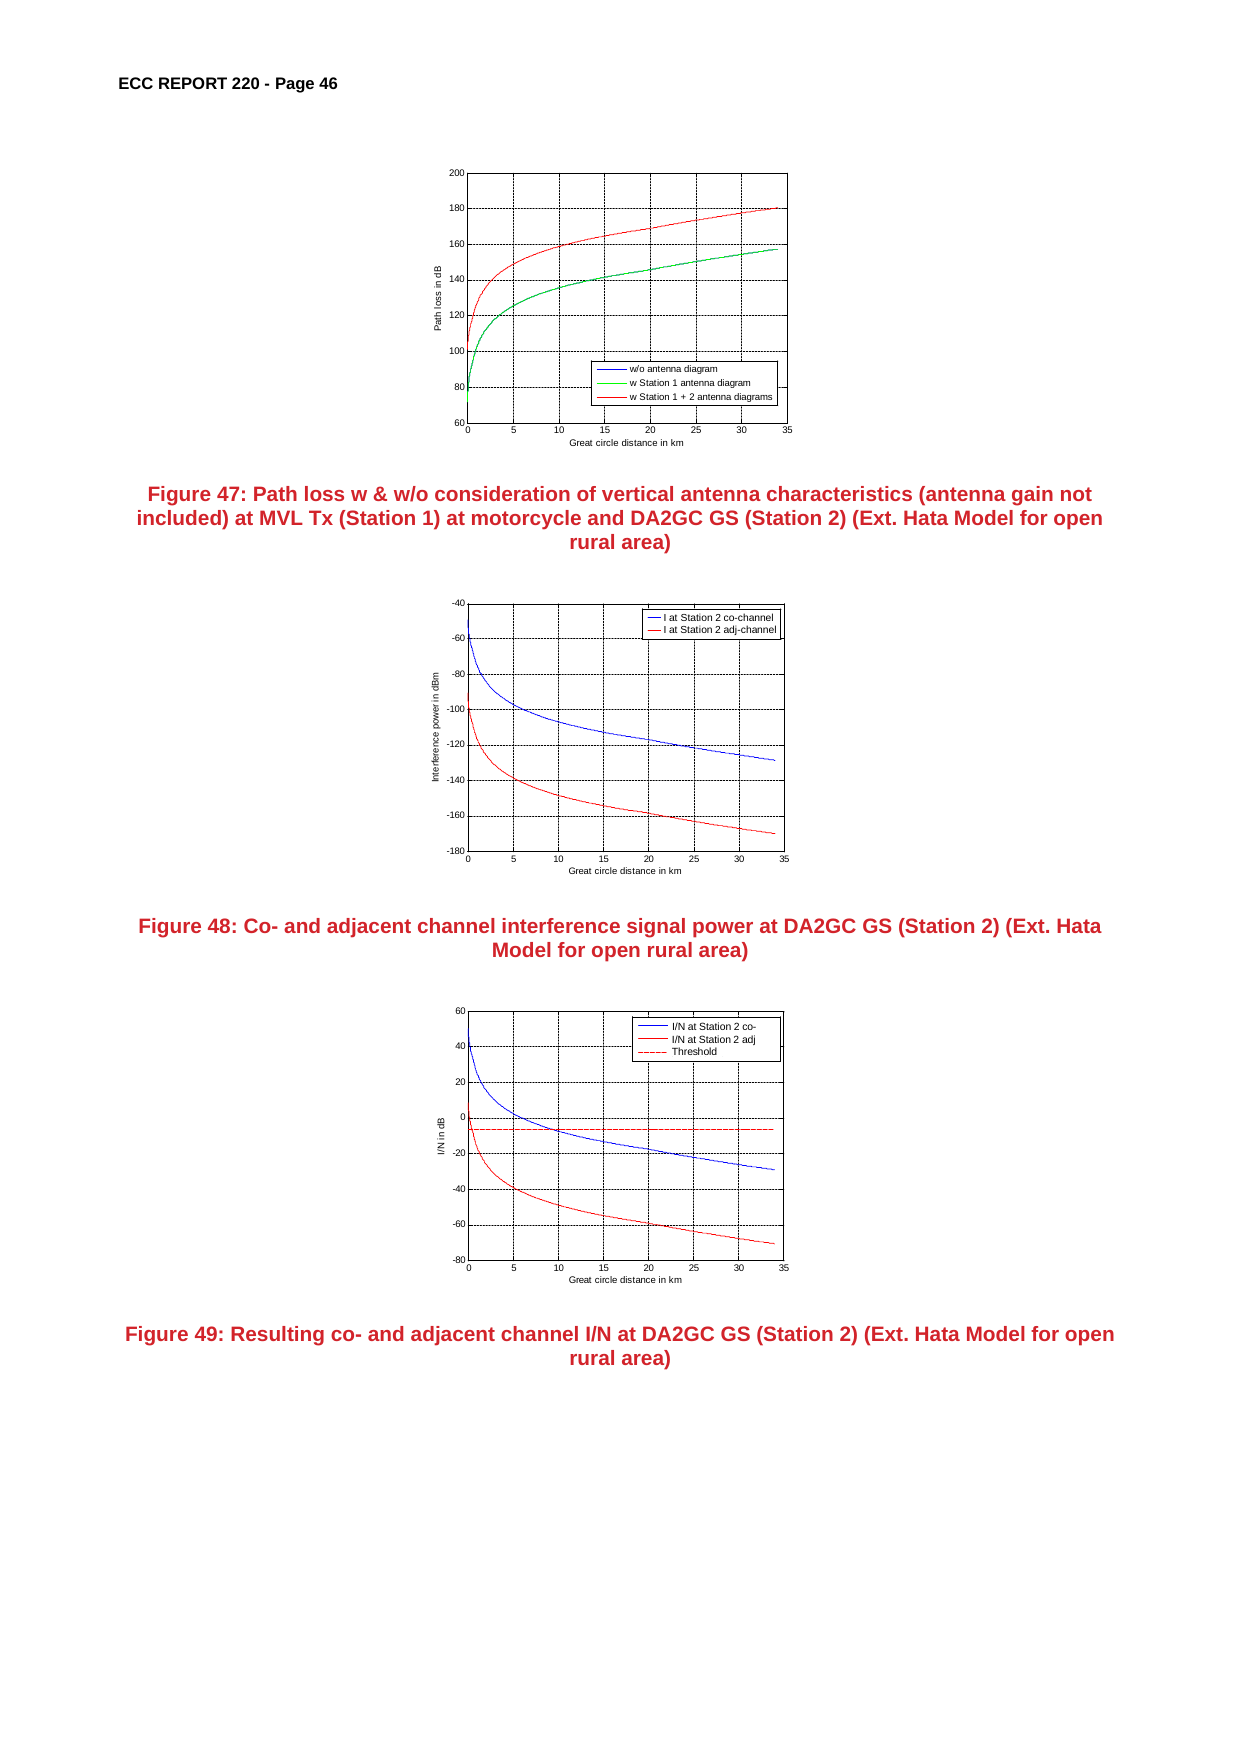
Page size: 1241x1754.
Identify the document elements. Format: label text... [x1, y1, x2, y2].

text Figure 49: Resulting co- and adjacent channel I/N at DA2GC GS (Station 2) (Ext. Hata Model for open rural area) [118, 1322, 1122, 1370]
text Figure 48: Co- and adjacent channel interference signal power at DA2GC GS (Station 2) (Ext. Hata Model for open rural area) [118, 914, 1122, 962]
text Figure 47: Path loss w & w/o consideration of vertical antenna characteristics (antenna gain not included) at MVL Tx (Station 1) at motorcycle and DA2GC GS (Station 2) (Ext. Hata Model for open rural area) [118, 482, 1122, 554]
